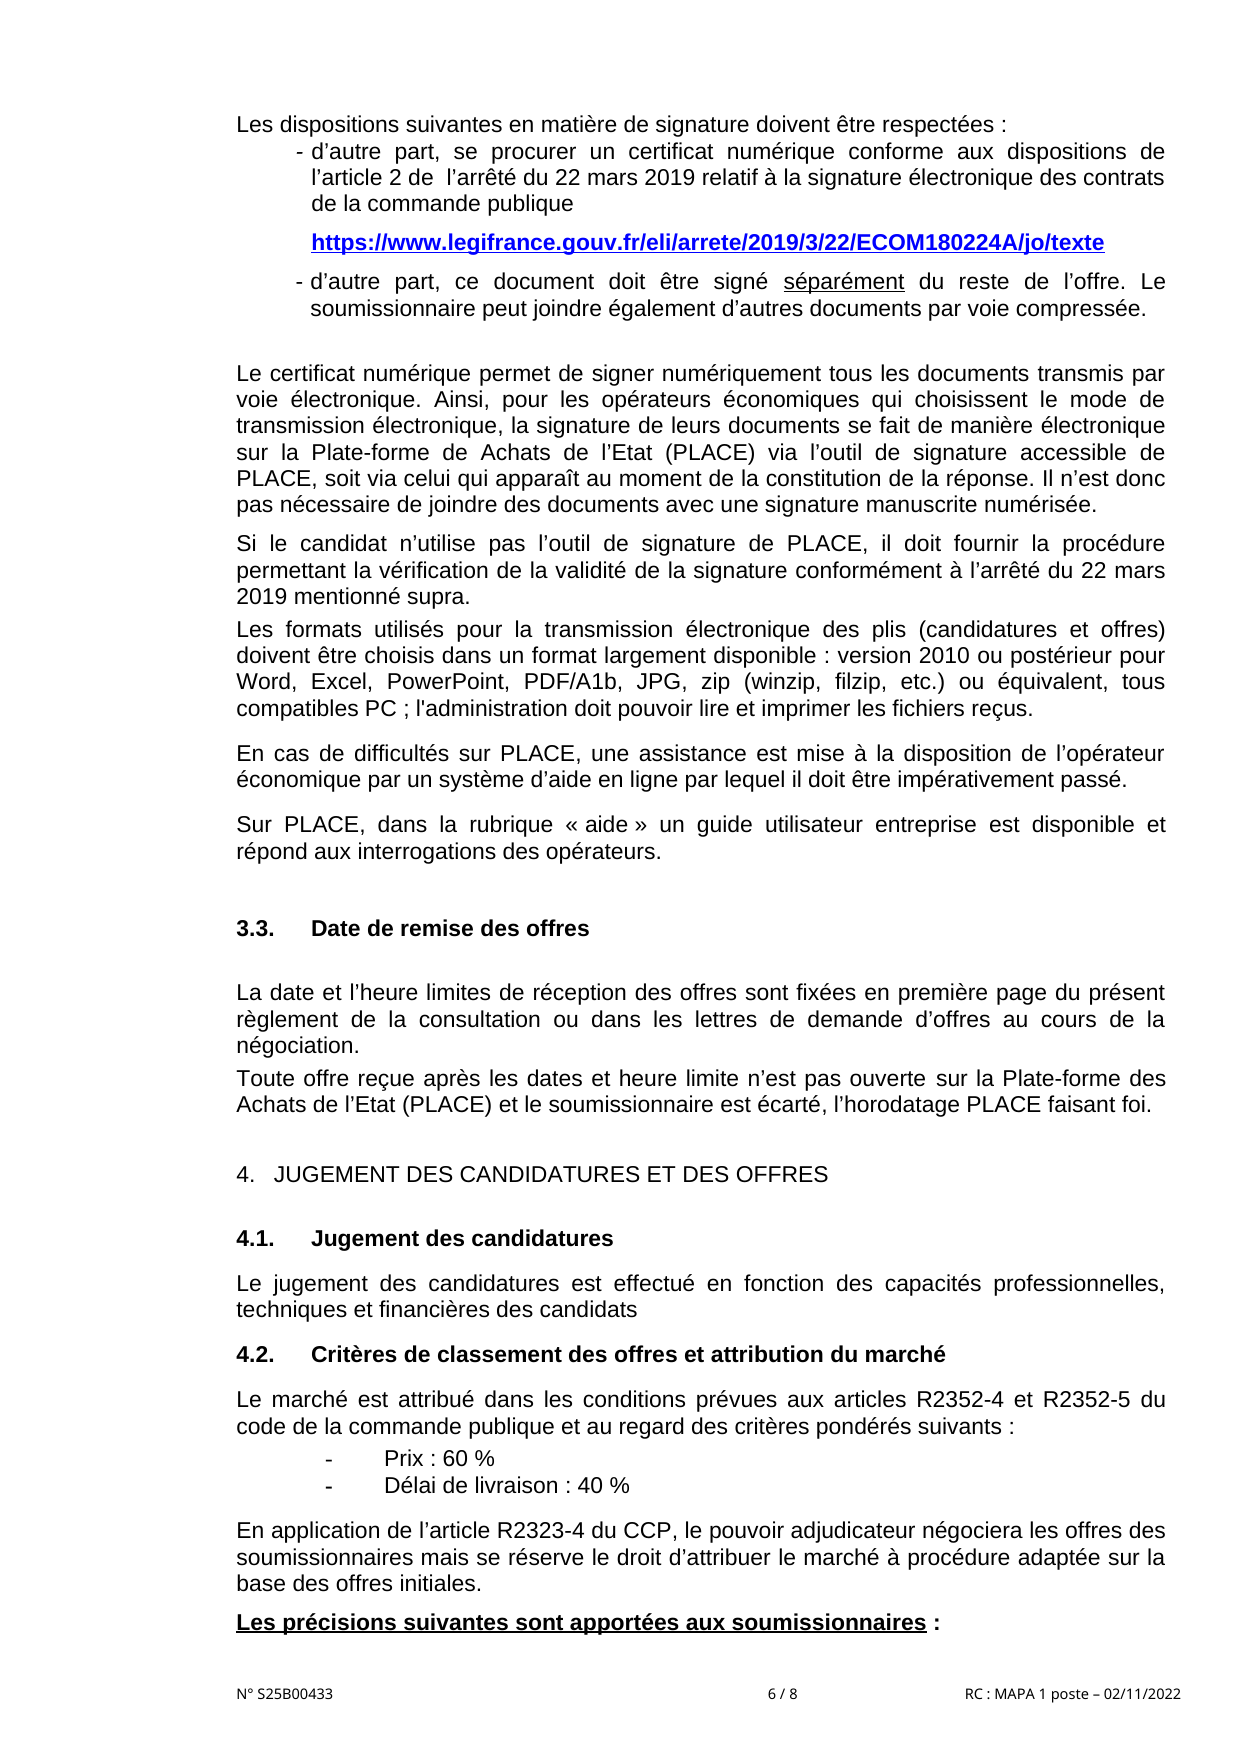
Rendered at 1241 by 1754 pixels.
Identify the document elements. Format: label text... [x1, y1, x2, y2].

text Le marché est attribué dans les conditions prévues aux articles R2352-4 et R2352-5 du code de la commande publique et au regard des critères pondérés suivants : [236, 1386, 1166, 1439]
list d’autre part, ce document doit être signé séparément du reste de l’offre. Le soumissionnaire peut joindre également d’autres documents par voie compressée. [295, 268, 1166, 321]
text En application de l’article R2323-4 du CCP, le pouvoir adjudicateur négociera les offres des soumissionnaires mais se réserve le droit d’attribuer le marché à procédure adaptée sur la base des offres initiales. [236, 1517, 1166, 1596]
list d’autre part, se procurer un certificat numérique conforme aux dispositions de l’article 2 de l’arrêté du 22 mars 2019 relatif à la signature électronique des contrats de la commande publique [295, 138, 1166, 217]
text Les dispositions suivantes en matière de signature doivent être respectées : [236, 111, 1166, 138]
subtitle Jugement des candidatures [236, 1225, 1166, 1251]
text Les formats utilisés pour la transmission électronique des plis (candidatures et offres) doivent être choisis dans un format largement disponible : version 2010 ou postérieur pour Word, Excel, PowerPoint, PDF/A1b, JPG, zip (winzip, filzip, etc.) ou équivalent, tous compatibles PC ; l'administration doit pouvoir lire et imprimer les fichiers reçus. [236, 616, 1166, 721]
text https://www.legifrance.gouv.fr/eli/arrete/2019/3/22/ECOM180224A/jo/texte [311, 229, 1166, 256]
list Prix : 60 % [311, 1445, 1166, 1472]
text Le certificat numérique permet de signer numériquement tous les documents transmis par voie électronique. Ainsi, pour les opérateurs économiques qui choisissent le mode de transmission électronique, la signature de leurs documents se fait de manière électronique sur la Plate-forme de Achats de l’Etat (PLACE) via l’outil de signature accessible de PLACE, soit via celui qui apparaît au moment de la constitution de la réponse. Il n’est donc pas nécessaire de joindre des documents avec une signature manuscrite numérisée. [236, 360, 1166, 518]
text Toute offre reçue après les dates et heure limite n’est pas ouverte sur la Plate-forme des Achats de l’Etat (PLACE) et le soumissionnaire est écarté, l’horodatage PLACE faisant foi. [236, 1064, 1166, 1117]
text Sur PLACE, dans la rubrique « aide » un guide utilisateur entreprise est disponible et répond aux interrogations des opérateurs. [236, 811, 1166, 864]
text Si le candidat n’utilise pas l’outil de signature de PLACE, il doit fournir la procédure permettant la vérification de la validité de la signature conformément à l’arrêté du 22 mars 2019 mentionné supra. [236, 530, 1166, 609]
text Les précisions suivantes sont apportées aux soumissionnaires : [236, 1609, 1166, 1635]
text Le jugement des candidatures est effectué en fonction des capacités professionnelles, techniques et financières des candidats [236, 1270, 1166, 1323]
subtitle Date de remise des offres [236, 915, 1166, 942]
text En cas de difficultés sur PLACE, une assistance est mise à la disposition de l’opérateur économique par un système d’aide en ligne par lequel il doit être impérativement passé. [236, 740, 1166, 792]
subtitle Critères de classement des offres et attribution du marché [236, 1341, 1166, 1368]
text La date et l’heure limites de réception des offres sont fixées en première page du présent règlement de la consultation ou dans les lettres de demande d’offres au cours de la négociation. [236, 979, 1166, 1058]
list Délai de livraison : 40 % [311, 1472, 1166, 1498]
subtitle jugement des CANDIDATURES ET DES OFFRES [236, 1161, 1166, 1187]
